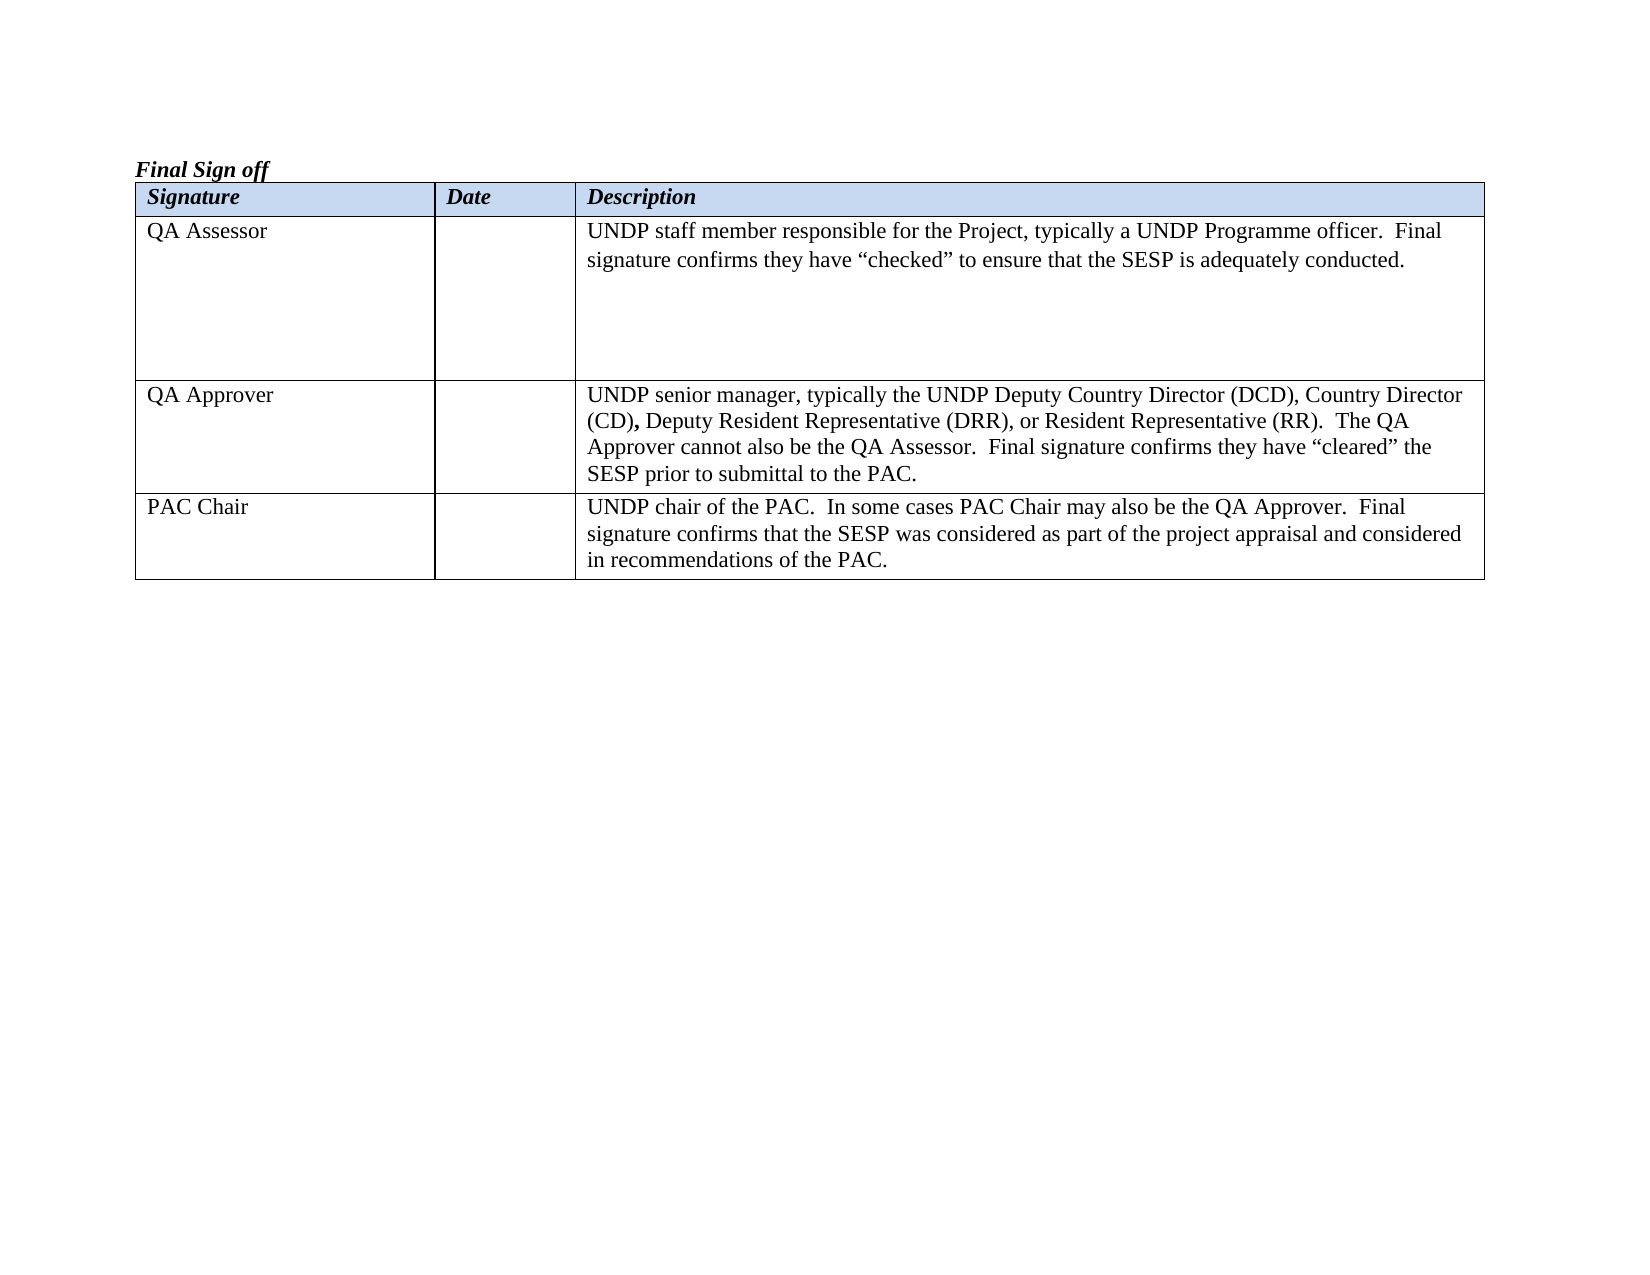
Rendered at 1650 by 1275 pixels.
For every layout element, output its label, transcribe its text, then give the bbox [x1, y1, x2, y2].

text Final Sign off [135, 156, 1515, 182]
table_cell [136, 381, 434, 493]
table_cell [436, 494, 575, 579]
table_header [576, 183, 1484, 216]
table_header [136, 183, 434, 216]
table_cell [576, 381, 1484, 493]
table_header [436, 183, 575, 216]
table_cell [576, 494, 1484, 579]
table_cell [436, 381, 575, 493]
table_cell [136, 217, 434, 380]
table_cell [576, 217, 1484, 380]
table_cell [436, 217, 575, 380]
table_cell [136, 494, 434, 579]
